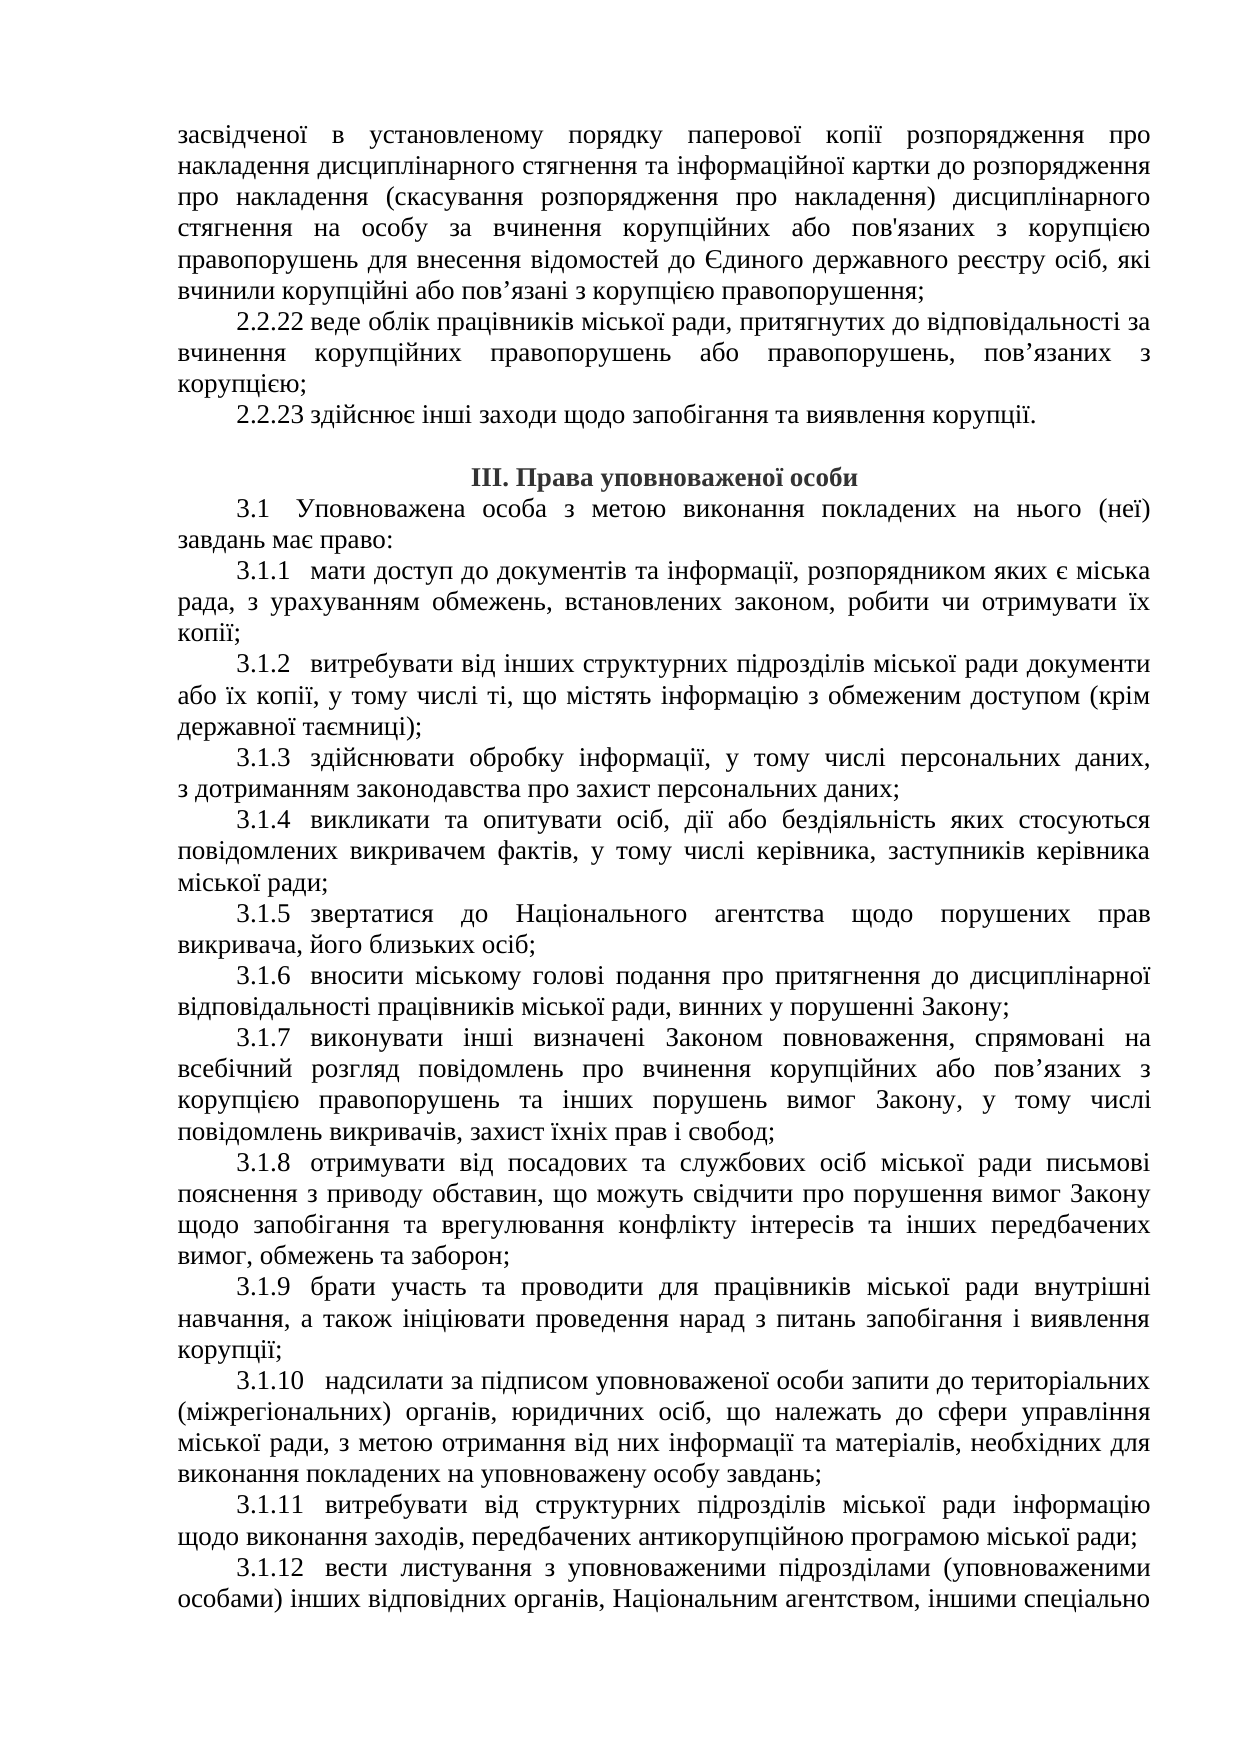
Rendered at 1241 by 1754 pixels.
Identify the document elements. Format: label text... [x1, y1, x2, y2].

list витребувати від структурних підрозділів міської ради інформацію щодо виконання заходів, передбачених антикорупційною програмою міської ради; [177, 1488, 1152, 1551]
list виконувати інші визначені Законом повноваження, спрямовані на всебічний розгляд повідомлень про вчинення корупційних або пов’язаних з корупцією правопорушень та інших порушень вимог Закону, у тому числі повідомлень викривачів, захист їхніх прав і свобод; [177, 1021, 1152, 1146]
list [177, 1551, 1152, 1613]
list викликати та опитувати осіб, дії або бездіяльність яких стосуються повідомлених викривачем фактів, у тому числі керівника, заступників керівника міської ради; [177, 803, 1152, 897]
list здійснювати обробку інформації, у тому числі персональних даних, з дотриманням законодавства про захист персональних даних; [177, 741, 1152, 803]
list Уповноважена особа з метою виконання покладених на нього (неї) завдань має право: [177, 492, 1152, 554]
text III. Права уповноваженої особи [177, 461, 1152, 492]
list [177, 118, 1152, 305]
list звертатися до Національного агентства щодо порушених прав викривача, його близьких осіб; [177, 897, 1152, 959]
list здійснює інші заходи щодо запобігання та виявлення корупції. [177, 398, 1152, 429]
list витребувати від інших структурних підрозділів міської ради документи або їх копії, у тому числі ті, що містять інформацію з обмеженим доступом (крім державної таємниці); [177, 648, 1152, 741]
list брати участь та проводити для працівників міської ради внутрішні навчання, а також ініціювати проведення нарад з питань запобігання і виявлення корупції; [177, 1271, 1152, 1364]
list вносити міському голові подання про притягнення до дисциплінарної відповідальності працівників міської ради, винних у порушенні Закону; [177, 959, 1152, 1021]
list отримувати від посадових та службових осіб міської ради письмові пояснення з приводу обставин, що можуть свідчити про порушення вимог Закону щодо запобігання та врегулювання конфлікту інтересів та інших передбачених вимог, обмежень та заборон; [177, 1146, 1152, 1271]
list веде облік працівників міської ради, притягнутих до відповідальності за вчинення корупційних правопорушень або правопорушень, пов’язаних з корупцією; [177, 305, 1152, 398]
list надсилати за підписом уповноваженої особи запити до територіальних (міжрегіональних) органів, юридичних осіб, що належать до сфери управління міської ради, з метою отримання від них інформації та матеріалів, необхідних для виконання покладених на уповноважену особу завдань; [177, 1364, 1152, 1488]
list мати доступ до документів та інформації, розпорядником яких є міська рада, з урахуванням обмежень, встановлених законом, робити чи отримувати їх копії; [177, 554, 1152, 648]
